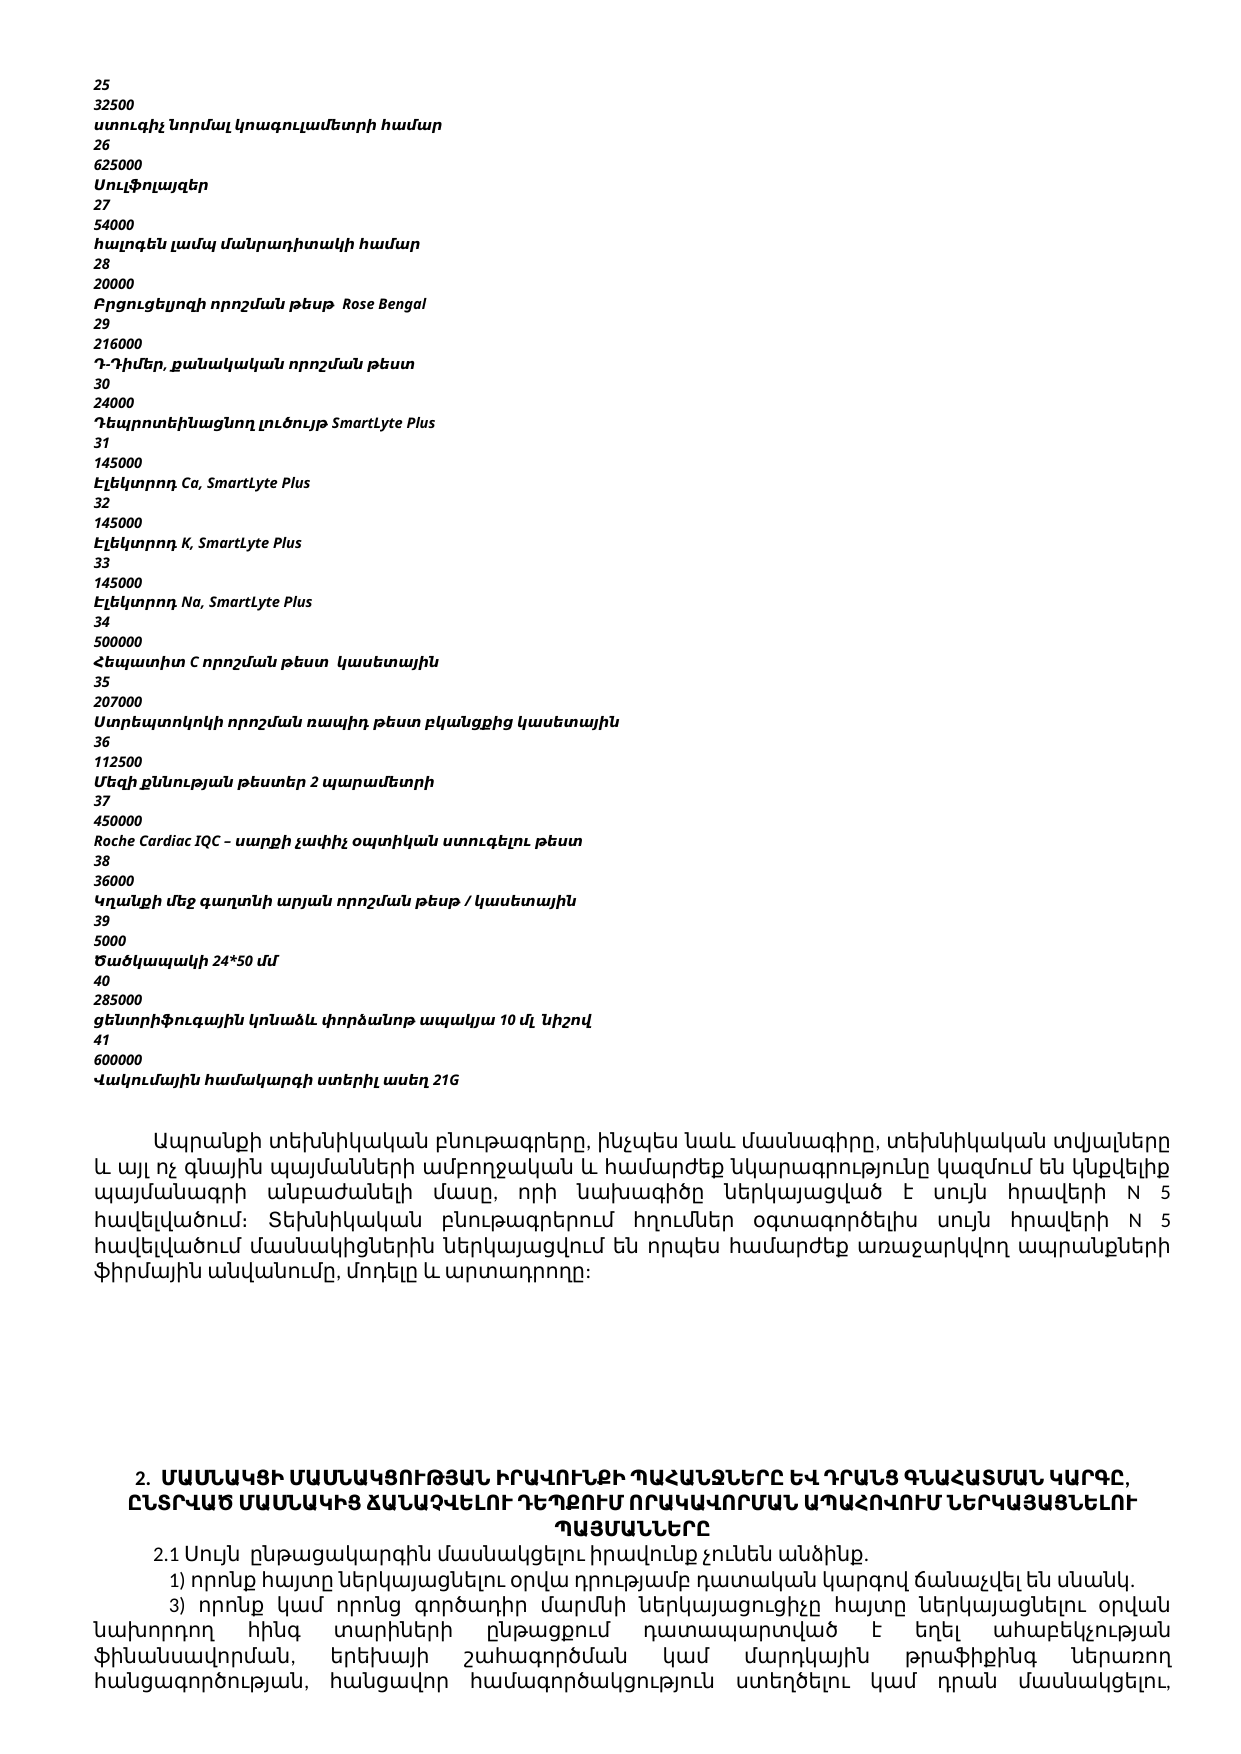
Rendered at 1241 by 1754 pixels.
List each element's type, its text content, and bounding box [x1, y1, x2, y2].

text 2. ՄԱՍՆԱԿՑԻ ՄԱՍՆԱԿՑՈՒԹՅԱՆ ԻՐԱՎՈՒՆՔԻ ՊԱՀԱՆՋՆԵՐԸ ԵՎ ԴՐԱՆՑ ԳՆԱՀԱՏՄԱՆ ԿԱՐԳԸ, ԸՆՏՐՎԱԾ ՄԱՍՆԱԿԻՑ ՃԱՆԱՉՎԵԼՈՒ ԴԵՊՔՈՒՄ ՈՐԱԿԱՎՈՐՄԱՆ ԱՊԱՀՈՎՈՒՄ ՆԵՐԿԱՅԱՑՆԵԼՈՒ ՊԱՅՄԱՆՆԵՐԸ [94, 1465, 1171, 1541]
text 2.1 Սույն ընթացակարգին մասնակցելու իրավունք չունեն անձինք. [94, 1541, 1171, 1567]
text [94, 1592, 1171, 1694]
text 1) որոնք հայտը ներկայացնելու օրվա դրությամբ դատական կարգով ճանաչվել են սնանկ. [94, 1567, 1171, 1592]
text Ապրանքի տեխնիկական բնութագրերը, ինչպես նաև մասնագիրը, տեխնիկական տվյալները և այլ ոչ գնային պայմանների ամբողջական և համարժեք նկարագրությունը կազմում են կնքվելիք պայմանագրի անբաժանելի մասը, որի նախագիծը ներկայացված է սույն հրավերի N 5 հավելվածում։ Տեխնիկական բնութագրերում հղումներ օգտագործելիս սույն հրավերի N 5 հավելվածում մասնակիցներին ներկայացվում են որպես համարժեք առաջարկվող ապրանքների ֆիրմային անվանումը, մոդելը և արտադրողը: [94, 1129, 1171, 1284]
